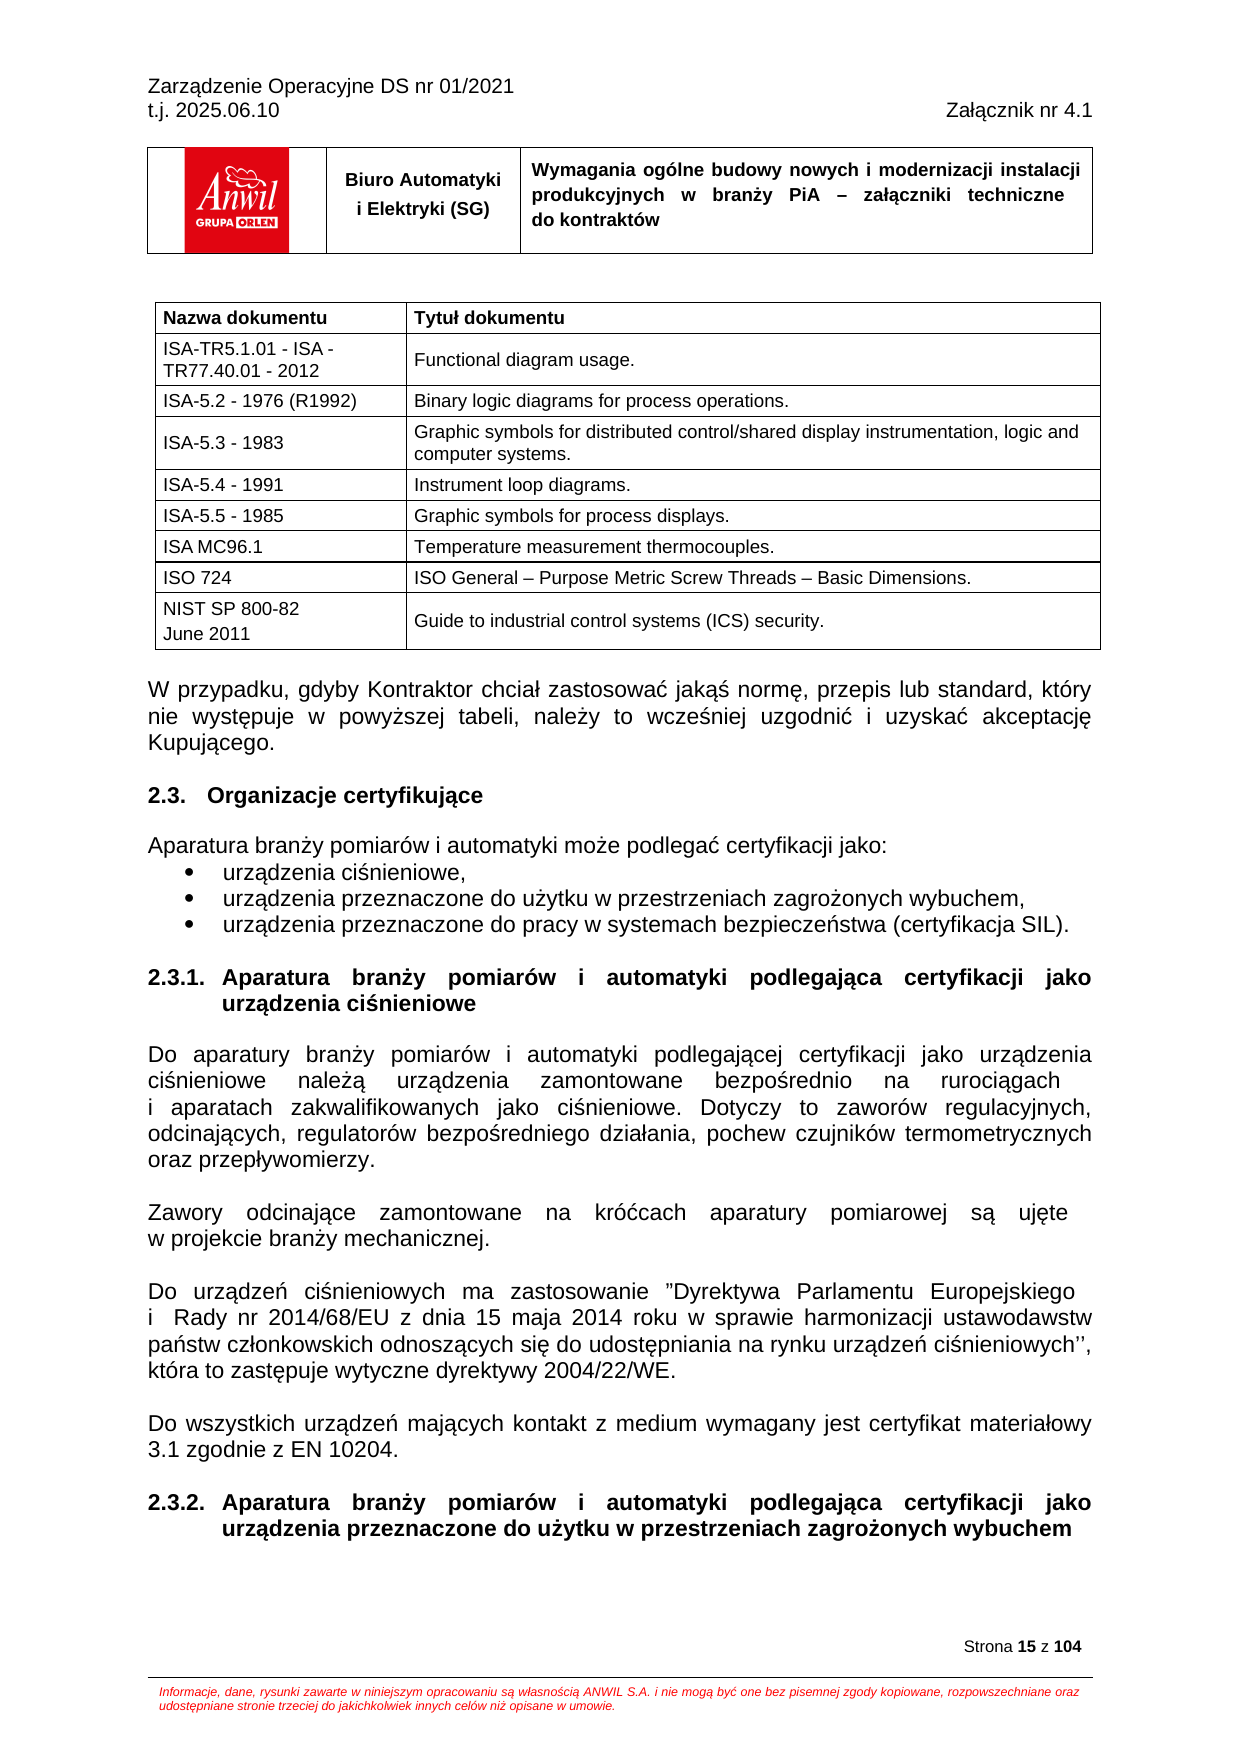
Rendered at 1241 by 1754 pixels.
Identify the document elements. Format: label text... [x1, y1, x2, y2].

text Do wszystkich urządzeń mających kontakt z medium wymagany jest certyfikat materiałowy 3.1 zgodnie z EN 10204. [148, 1410, 1092, 1462]
table_cell ISO 724 [156, 563, 406, 592]
table_cell ISO General – Purpose Metric Screw Threads – Basic Dimensions. [407, 563, 1100, 592]
table_cell ISA-5.3 - 1983 [156, 417, 406, 468]
subtitle Organizacje certyfikujące [148, 782, 1092, 808]
table_cell ISA MC96.1 [156, 531, 406, 561]
table_cell Temperature measurement thermocouples. [407, 531, 1100, 561]
table_header Nazwa dokumentu [156, 303, 406, 333]
table_cell ISA-5.2 - 1976 (R1992) [156, 386, 406, 416]
text W przypadku, gdyby Kontraktor chciał zastosować jakąś normę, przepis lub standard, który nie występuje w powyższej tabeli, należy to wcześniej uzgodnić i uzyskać akceptację Kupującego. [148, 676, 1092, 755]
list urządzenia ciśnieniowe, [185, 858, 1092, 885]
list urządzenia przeznaczone do pracy w systemach bezpieczeństwa (certyfikacja SIL). [185, 911, 1092, 938]
picture [184, 147, 290, 253]
subtitle Aparatura branży pomiarów i automatyki podlegająca certyfikacji jako urządzenia ciśnieniowe [148, 964, 1092, 1017]
table_cell Functional diagram usage. [407, 334, 1100, 385]
text Do urządzeń ciśnieniowych ma zastosowanie ”Dyrektywa Parlamentu Europejskiego i Rady nr 2014/68/EU z dnia 15 maja 2014 roku w sprawie harmonizacji ustawodawstw państw członkowskich odnoszących się do udostępniania na rynku urządzeń ciśnieniowych’’, która to zastępuje wytyczne dyrektywy 2004/22/WE. [148, 1278, 1092, 1383]
text Zawory odcinające zamontowane na króćcach aparatury pomiarowej są ujęte w projekcie branży mechanicznej. [148, 1199, 1092, 1252]
table_cell Binary logic diagrams for process operations. [407, 386, 1100, 416]
table_cell ISA-5.5 - 1985 [156, 501, 406, 530]
table_cell Graphic symbols for distributed control/shared display instrumentation, logic and computer systems. [407, 417, 1100, 468]
list urządzenia przeznaczone do użytku w przestrzeniach zagrożonych wybuchem, [185, 885, 1092, 911]
table_cell Graphic symbols for process displays. [407, 501, 1100, 530]
table_header Tytuł dokumentu [407, 303, 1100, 333]
text Aparatura branży pomiarów i automatyki może podlegać certyfikacji jako: [148, 832, 1092, 858]
table_cell Guide to industrial control systems (ICS) security. [407, 593, 1100, 649]
table_cell NIST SP 800-82 June 2011 [156, 593, 406, 649]
table_cell ISA-TR5.1.01 - ISA - TR77.40.01 - 2012 [156, 334, 406, 385]
table_cell ISA-5.4 - 1991 [156, 470, 406, 499]
table_cell Instrument loop diagrams. [407, 470, 1100, 499]
text Do aparatury branży pomiarów i automatyki podlegającej certyfikacji jako urządzenia ciśnieniowe należą urządzenia zamontowane bezpośrednio na rurociągach i aparatach zakwalifikowanych jako ciśnieniowe. Dotyczy to zaworów regulacyjnych, odcinających, regulatorów bezpośredniego działania, pochew czujników termometrycznych oraz przepływomierzy. [148, 1041, 1092, 1172]
subtitle Aparatura branży pomiarów i automatyki podlegająca certyfikacji jako urządzenia przeznaczone do użytku w przestrzeniach zagrożonych wybuchem [148, 1489, 1092, 1541]
